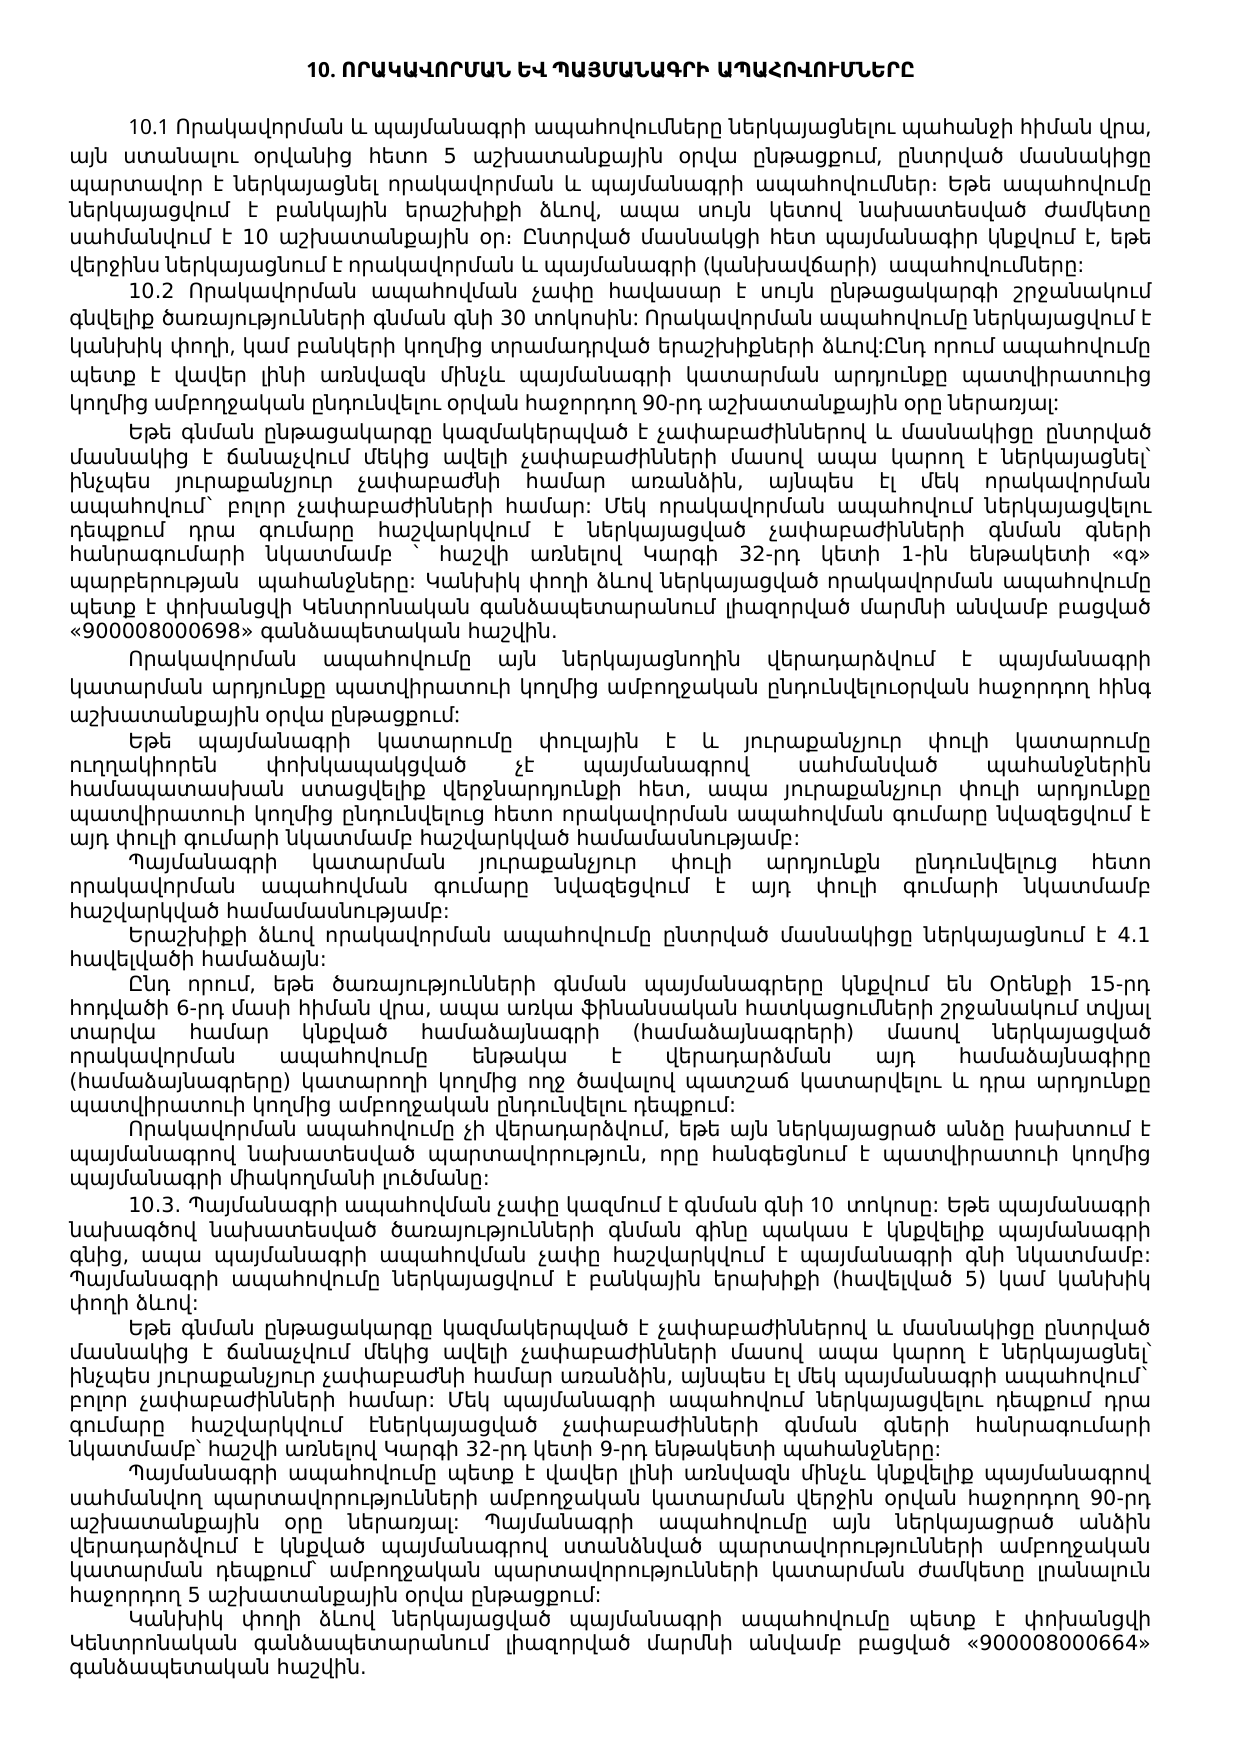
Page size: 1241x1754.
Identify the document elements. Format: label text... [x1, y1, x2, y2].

text 10.1 Որակավորման և պայմանագրի ապահովումները ներկայացնելու պահանջի հիման վրա, այն ստանալու օրվանից հետո 5 աշխատանքային օրվա ընթացքում, ընտրված մասնակիցը պարտավոր է ներկայացնել որակավորման և պայմանագրի ապահովումներ։ Եթե ապահովումը ներկայացվում է բանկային երաշխիքի ձևով, ապա սույն կետով նախատեսված ժամկետը սահմանվում է 10 աշխատանքային օր։ Ընտրված մասնակցի հետ պայմանագիր կնքվում է, եթե վերջինս ներկայացնում է որակավորման և պայմանագրի (կանխավճարի) ապահովումները: [69, 112, 1152, 279]
text Որակավորման ապահովումը չի վերադարձվում, եթե այն ներկայացրած անձը խախտում է պայմանագրով նախատեսված պարտավորություն, որը հանգեցնում է պատվիրատուի կողմից պայմանագրի միակողմանի լուծմանը: [69, 1117, 1152, 1190]
text Ընդ որում, եթե ծառայությունների գնման պայմանագրերը կնքվում են Օրենքի 15-րդ հոդվածի 6-րդ մասի հիման վրա, ապա առկա ֆինանսական հատկացումների շրջանակում տվյալ տարվա համար կնքված համաձայնագրի (համաձայնագրերի) մասով ներկայացված որակավորման ապահովումը ենթակա է վերադարձման այդ համաձայնագիրը (համաձայնագրերը) կատարողի կողմից ողջ ծավալով պատշաճ կատարվելու և դրա արդյունքը պատվիրատուի կողմից ամբողջական ընդունվելու դեպքում: [69, 972, 1152, 1117]
text Եթե գնման ընթացակարգը կազմակերպված է չափաբաժիններով և մասնակիցը ընտրված մասնակից է ճանաչվում մեկից ավելի չափաբաժինների մասով ապա կարող է ներկայացնել՝ ինչպես յուրաքանչյուր չափաբաժնի համար առանձին, այնպես էլ մեկ պայմանագրի ապահովում` բոլոր չափաբաժինների համար: Մեկ պայմանագրի ապահովում ներկայացվելու դեպքում դրա գումարը հաշվարկվում էներկայացված չափաբաժինների գնման գների հանրագումարի նկատմամբ՝ հաշվի առնելով Կարգի 32-րդ կետի 9-րդ ենթակետի պահանջները: [69, 1316, 1152, 1461]
text 10.3. Պայմանագրի ապահովման չափը կազմում է գնման գնի 10 տոկոսը: Եթե պայմանագրի նախագծով նախատեսված ծառայությունների գնման գինը պակաս է կնքվելիք պայմանագրի գնից, ապա պայմանագրի ապահովման չափը հաշվարկվում է պայմանագրի գնի նկատմամբ: Պայմանագրի ապահովումը ներկայացվում է բանկային երախիքի (հավելված 5) կամ կանխիկ փողի ձևով: [69, 1190, 1152, 1316]
text Պայմանագրի ապահովումը պետք է վավեր լինի առնվազն մինչև կնքվելիք պայմանագրով սահմանվող պարտավորությունների ամբողջական կատարման վերջին օրվան հաջորդող 90-րդ աշխատանքային օրը ներառյալ: Պայմանագրի ապահովումը այն ներկայացրած անձին վերադարձվում է կնքված պայմանագրով ստանձնված պարտավորությունների ամբողջական կատարման դեպքում՝ ամբողջական պարտավորությունների կատարման ժամկետը լրանալուն հաջորդող 5 աշխատանքային օրվա ընթացքում: [69, 1461, 1152, 1607]
text Պայմանագրի կատարման յուրաքանչյուր փուլի արդյունքն ընդունվելուց հետո որակավորման ապահովման գումարը նվազեցվում է այդ փուլի գումարի նկատմամբ հաշվարկված համամասնությամբ: [69, 850, 1152, 923]
text Երաշխիքի ձևով որակավորման ապահովումը ընտրված մասնակիցը ներկայացնում է 4.1 հավելվածի համաձայն: [69, 923, 1152, 972]
text 10.2 Որակավորման ապահովման չափը հավասար է սույն ընթացակարգի շրջանակում գնվելիք ծառայությունների գնման գնի 30 տոկոսին: Որակավորման ապահովումը ներկայացվում է կանխիկ փողի, կամ բանկերի կողմից տրամադրված երաշխիքների ձևով:Ընդ որում ապահովումը պետք է վավեր լինի առնվազն մինչև պայմանագրի կատարման արդյունքը պատվիրատուից կողմից ամբողջական ընդունվելու օրվան հաջորդող 90-րդ աշխատանքային օրը ներառյալ: [69, 279, 1152, 417]
text Եթե գնման ընթացակարգը կազմակերպված է չափաբաժիններով և մասնակիցը ընտրված մասնակից է ճանաչվում մեկից ավելի չափաբաժինների մասով ապա կարող է ներկայացնել՝ ինչպես յուրաքանչյուր չափաբաժնի համար առանձին, այնպես էլ մեկ որակավորման ապահովում` բոլոր չափաբաժինների համար: Մեկ որակավորման ապահովում ներկայացվելու դեպքում դրա գումարը հաշվարկվում է ներկայացված չափաբաժինների գնման գների հանրագումարի նկատմամբ ՝ հաշվի առնելով Կարգի 32-րդ կետի 1-ին ենթակետի «գ» պարբերության պահանջները: Կանխիկ փողի ձևով ներկայացված որակավորման ապահովումը պետք է փոխանցվի Կենտրոնական գանձապետարանում լիազորված մարմնի անվամբ բացված «900008000698» գանձապետական հաշվին. [69, 417, 1152, 644]
text Որակավորման ապահովումը այն ներկայացնողին վերադարձվում է պայմանագրի կատարման արդյունքը պատվիրատուի կողմից ամբողջական ընդունվելուօրվան հաջորդող հինգ աշխատանքային օրվա ընթացքում: [69, 644, 1152, 729]
text Կանխիկ փողի ձևով ներկայացված պայմանագրի ապահովումը պետք է փոխանցվի Կենտրոնական գանձապետարանում լիազորված մարմնի անվամբ բացված «900008000664» գանձապետական հաշվին. [69, 1607, 1152, 1680]
text 10. ՈՐԱԿԱՎՈՐՄԱՆ ԵՎ ՊԱՅՄԱՆԱԳՐԻ ԱՊԱՀՈՎՈՒՄՆԵՐԸ [69, 56, 1152, 84]
text Եթե պայմանագրի կատարումը փուլային է և յուրաքանչյուր փուլի կատարումը ուղղակիորեն փոխկապակցված չէ պայմանագրով սահմանված պահանջներին համապատասխան ստացվելիք վերջնարդյունքի հետ, ապա յուրաքանչյուր փուլի արդյունքը պատվիրատուի կողմից ընդունվելուց հետո որակավորման ապահովման գումարը նվազեցվում է այդ փուլի գումարի նկատմամբ հաշվարկված համամասնությամբ: [69, 729, 1152, 850]
